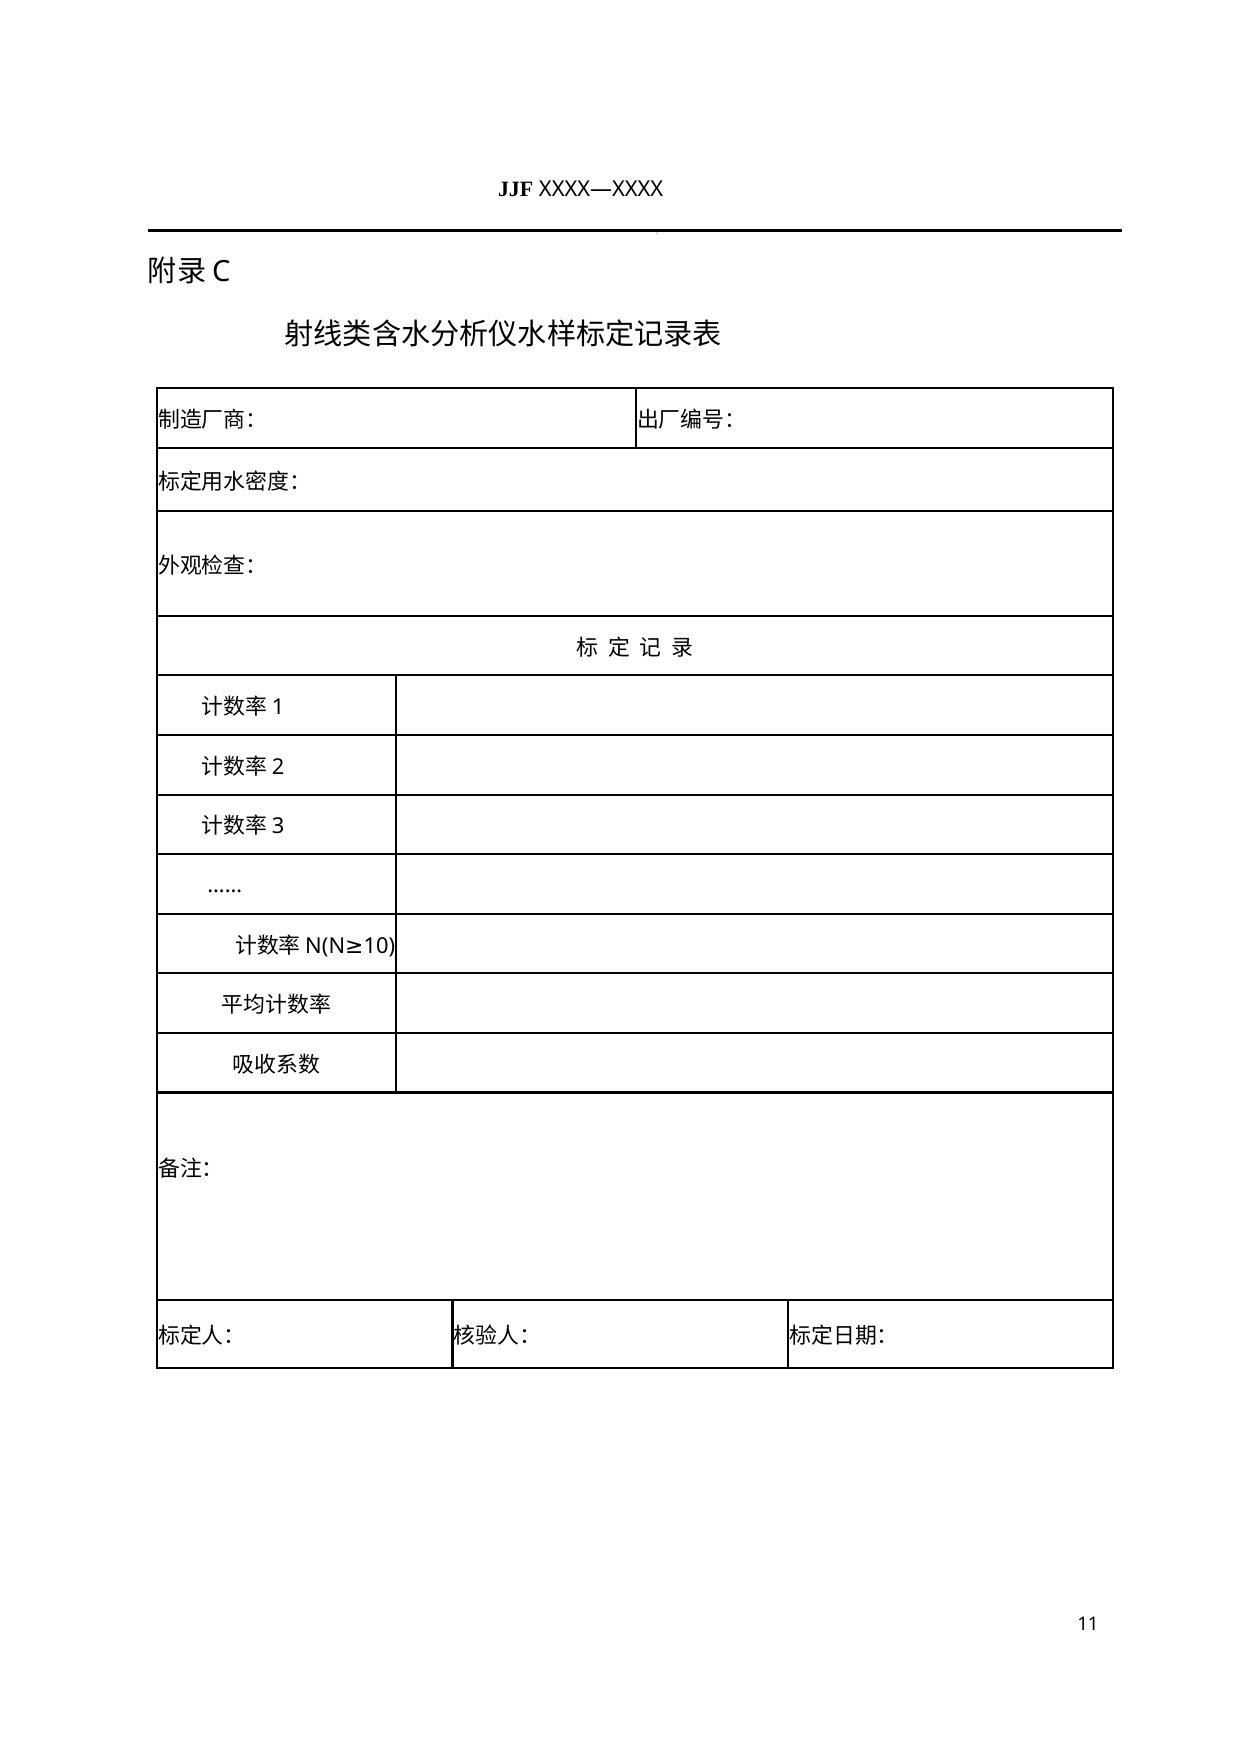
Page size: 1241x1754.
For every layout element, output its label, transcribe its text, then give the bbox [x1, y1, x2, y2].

table_header 制造厂商： [158, 389, 635, 447]
table_cell [397, 796, 1112, 853]
table_cell [397, 974, 1112, 1032]
table_cell …… [158, 855, 395, 913]
table_cell 备注： [158, 1094, 1112, 1299]
table_cell 外观检查： [158, 512, 1112, 615]
table_header 出厂编号： [637, 389, 1112, 447]
table_cell [397, 736, 1112, 793]
table_cell 标定人： [158, 1301, 451, 1367]
table_cell 吸收系数 [158, 1034, 395, 1091]
list 附录C 射线类含水分析仪水样标定记录表 [148, 247, 1122, 353]
table_cell 标 定 记 录 [158, 617, 1112, 674]
table_cell 计数率1 [158, 676, 395, 734]
table_cell [397, 855, 1112, 913]
table_cell 标定日期： [789, 1301, 1112, 1367]
table_cell [397, 915, 1112, 972]
table_cell 计数率2 [158, 736, 395, 793]
table_cell [397, 1034, 1112, 1091]
table_cell [397, 676, 1112, 734]
table_cell 标定用水密度： [158, 449, 1112, 510]
table_cell 计数率3 [158, 796, 395, 853]
table_cell 计数率N(N≥10) [158, 915, 395, 972]
table_cell 核验人： [454, 1301, 787, 1367]
table_cell 平均计数率 [158, 974, 395, 1032]
